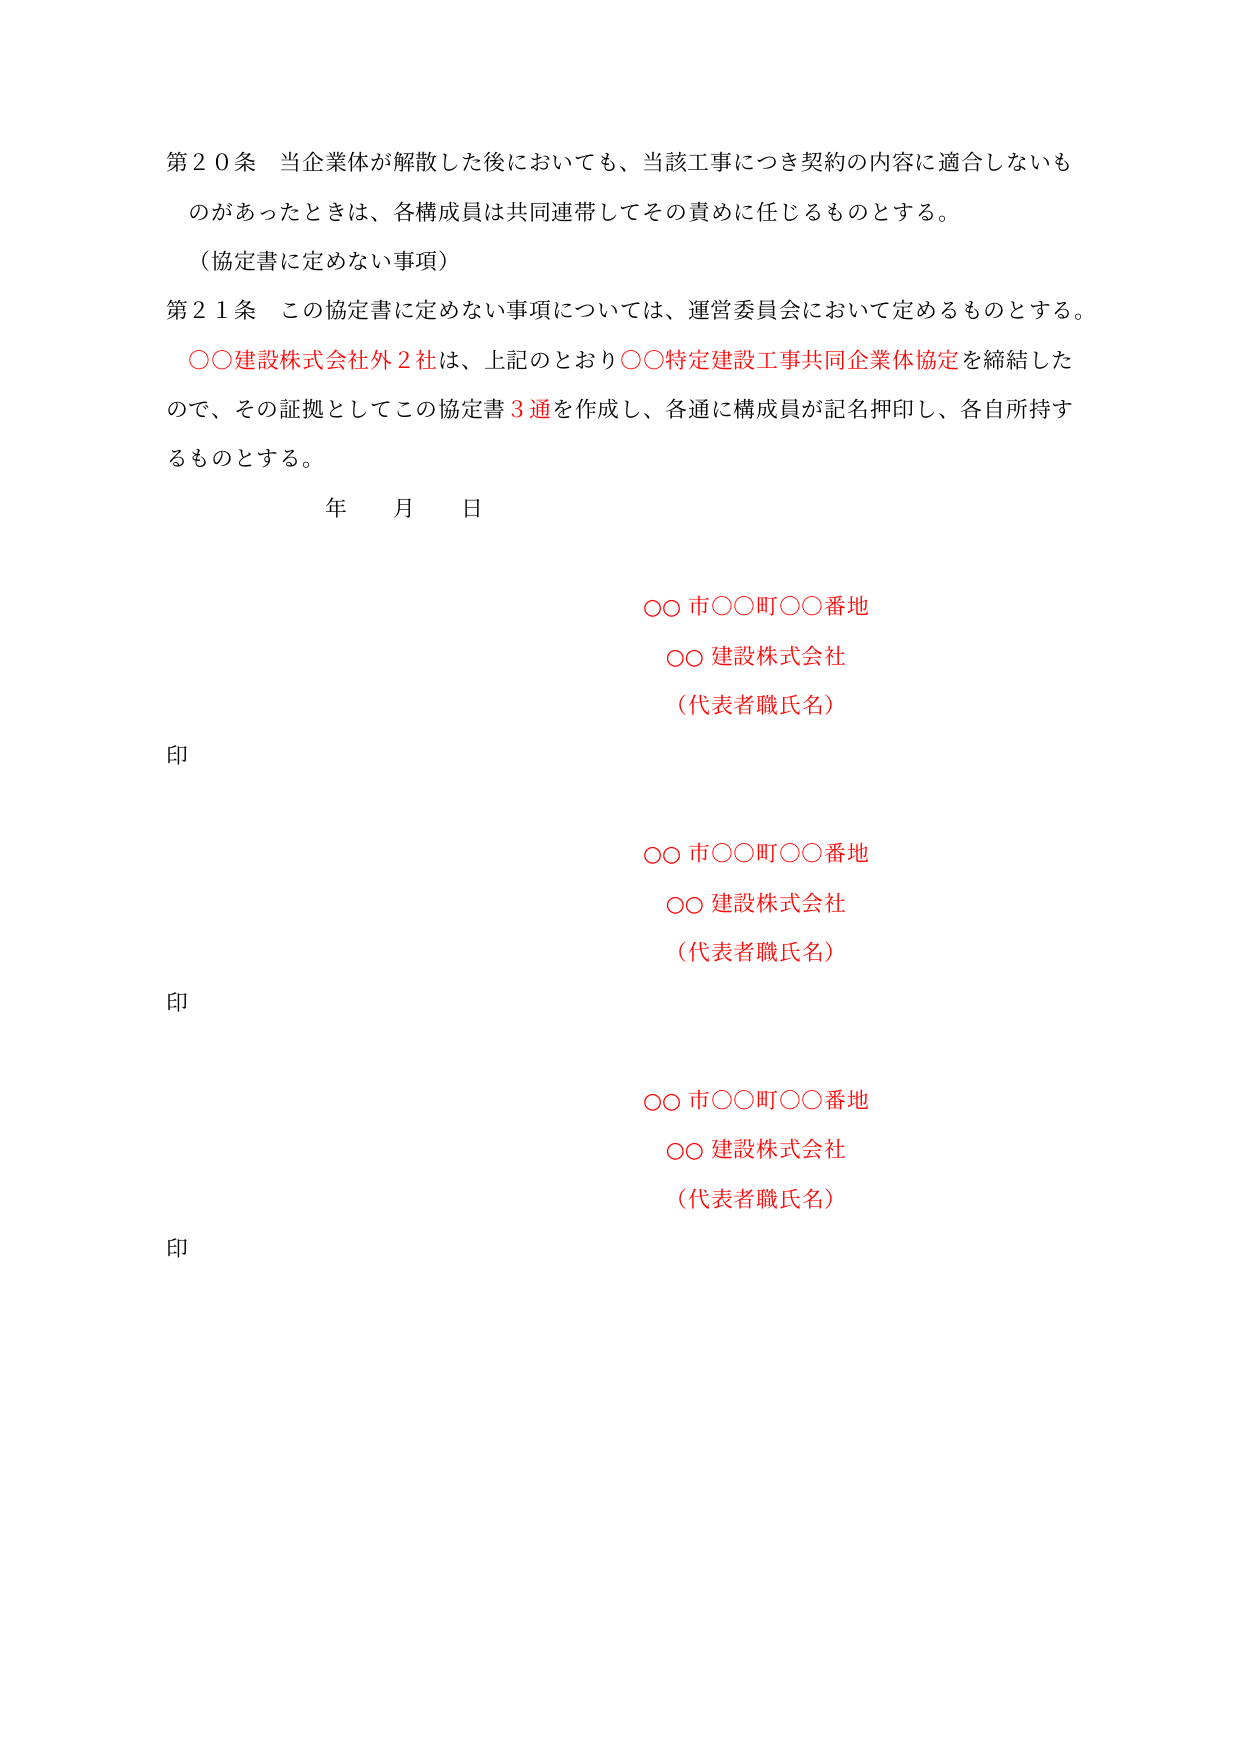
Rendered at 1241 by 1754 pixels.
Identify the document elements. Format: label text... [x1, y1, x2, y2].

text ○○建設株式会社外２社は、上記のとおり○○特定建設工事共同企業体協定を締結したので、その証拠としてこの協定書３通を作成し、各通に構成員が記名押印し、各自所持するものとする。 [166, 334, 1074, 482]
text ○○市○○町○○番地 [166, 828, 965, 877]
text （代表者職氏名） 印 [166, 679, 1033, 778]
text ○○建設株式会社 [166, 1124, 1033, 1173]
text （代表者職氏名） 印 [166, 926, 1033, 1025]
text 年 月 日 [166, 482, 1074, 531]
text ○○建設株式会社 [166, 630, 1033, 679]
text ○○建設株式会社 [166, 877, 1033, 926]
text 第２０条 当企業体が解散した後においても、当該工事につき契約の内容に適合しないものがあったときは、各構成員は共同連帯してその責めに任じるものとする。 [166, 136, 1074, 235]
text ○○市○○町○○番地 [166, 1074, 965, 1124]
text （協定書に定めない事項） [166, 235, 1074, 284]
text 第２１条 この協定書に定めない事項については、運営委員会において定めるものとする。 [166, 284, 1107, 334]
text ○○市○○町○○番地 [166, 581, 965, 630]
text （代表者職氏名） 印 [166, 1173, 1033, 1272]
